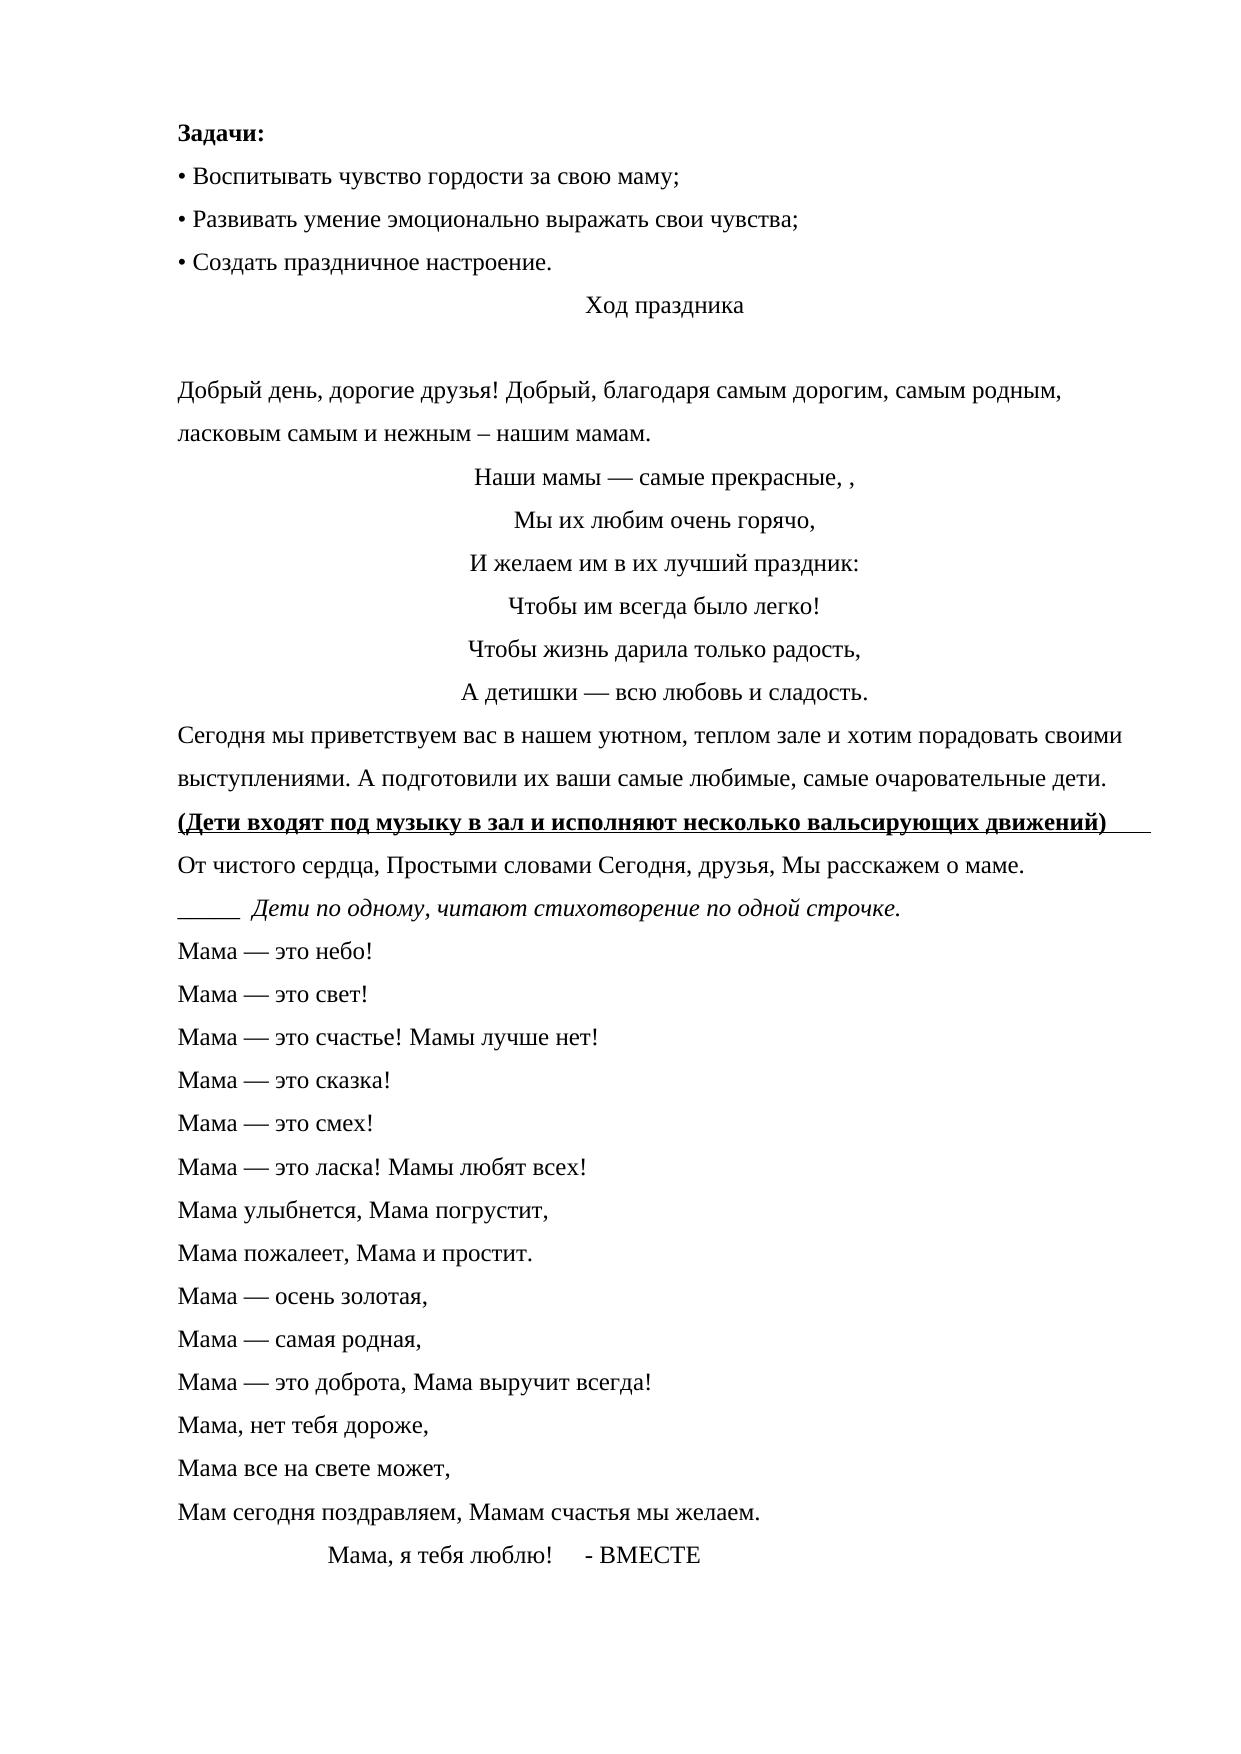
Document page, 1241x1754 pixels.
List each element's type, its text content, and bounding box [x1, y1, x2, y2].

text Задачи: • Воспитывать чувство гордости за свою маму; • Развивать умение эмоционально выражать свои чувства; • Создать праздничное настроение. [177, 118, 1152, 276]
text Мама — осень золотая, [177, 1281, 1152, 1310]
text Сегодня мы приветствуем вас в нашем уютном, теплом зале и хотим порадовать своими выступлениями. А подготовили их ваши самые любимые, самые очаровательные дети. [177, 720, 1152, 792]
text Добрый день, дорогие друзья! Добрый, благодаря самым дорогим, самым родным, ласковым самым и нежным – нашим мамам. [177, 375, 1152, 447]
text Мама улыбнется, Мама погрустит, [177, 1195, 1152, 1223]
text _____ Дети по одному, читают стихотворение по одной строчке. [177, 893, 1152, 922]
text Мама все на свете может, [177, 1453, 1152, 1482]
text Мама, нет тебя дороже, [177, 1410, 1152, 1439]
text Мама — это смех! [177, 1108, 1152, 1137]
text Мама — это доброта, Мама выручит всегда! [177, 1367, 1152, 1396]
text (Дети входят под музыку в зал и исполняют несколько вальсирующих движений) От чистого сердца, Простыми словами Сегодня, друзья, Мы расскажем о маме. [177, 807, 1152, 878]
text Мама — самая родная, [177, 1324, 1152, 1353]
text Мама — это небо! [177, 936, 1152, 965]
text Мама — это ласка! Мамы любят всех! [177, 1152, 1152, 1180]
text Мама — это сказка! [177, 1065, 1152, 1094]
text Мама пожалеет, Мама и простит. [177, 1238, 1152, 1267]
text Мама — это свет! [177, 979, 1152, 1008]
text Мама — это счастье! Мамы лучше нет! [177, 1022, 1152, 1051]
text Наши мамы — самые прекрасные, , Мы их любим очень горячо, И желаем им в их лучший праздник: Чтобы им всегда было легко! Чтобы жизнь дарила только радость, А детишки — всю любовь и сладость. [177, 462, 1152, 706]
text Мама, я тебя люблю! - ВМЕСТЕ [177, 1540, 1152, 1568]
text Ход праздника [177, 291, 1152, 361]
text Мам сегодня поздравляем, Мамам счастья мы желаем. [177, 1497, 1152, 1525]
